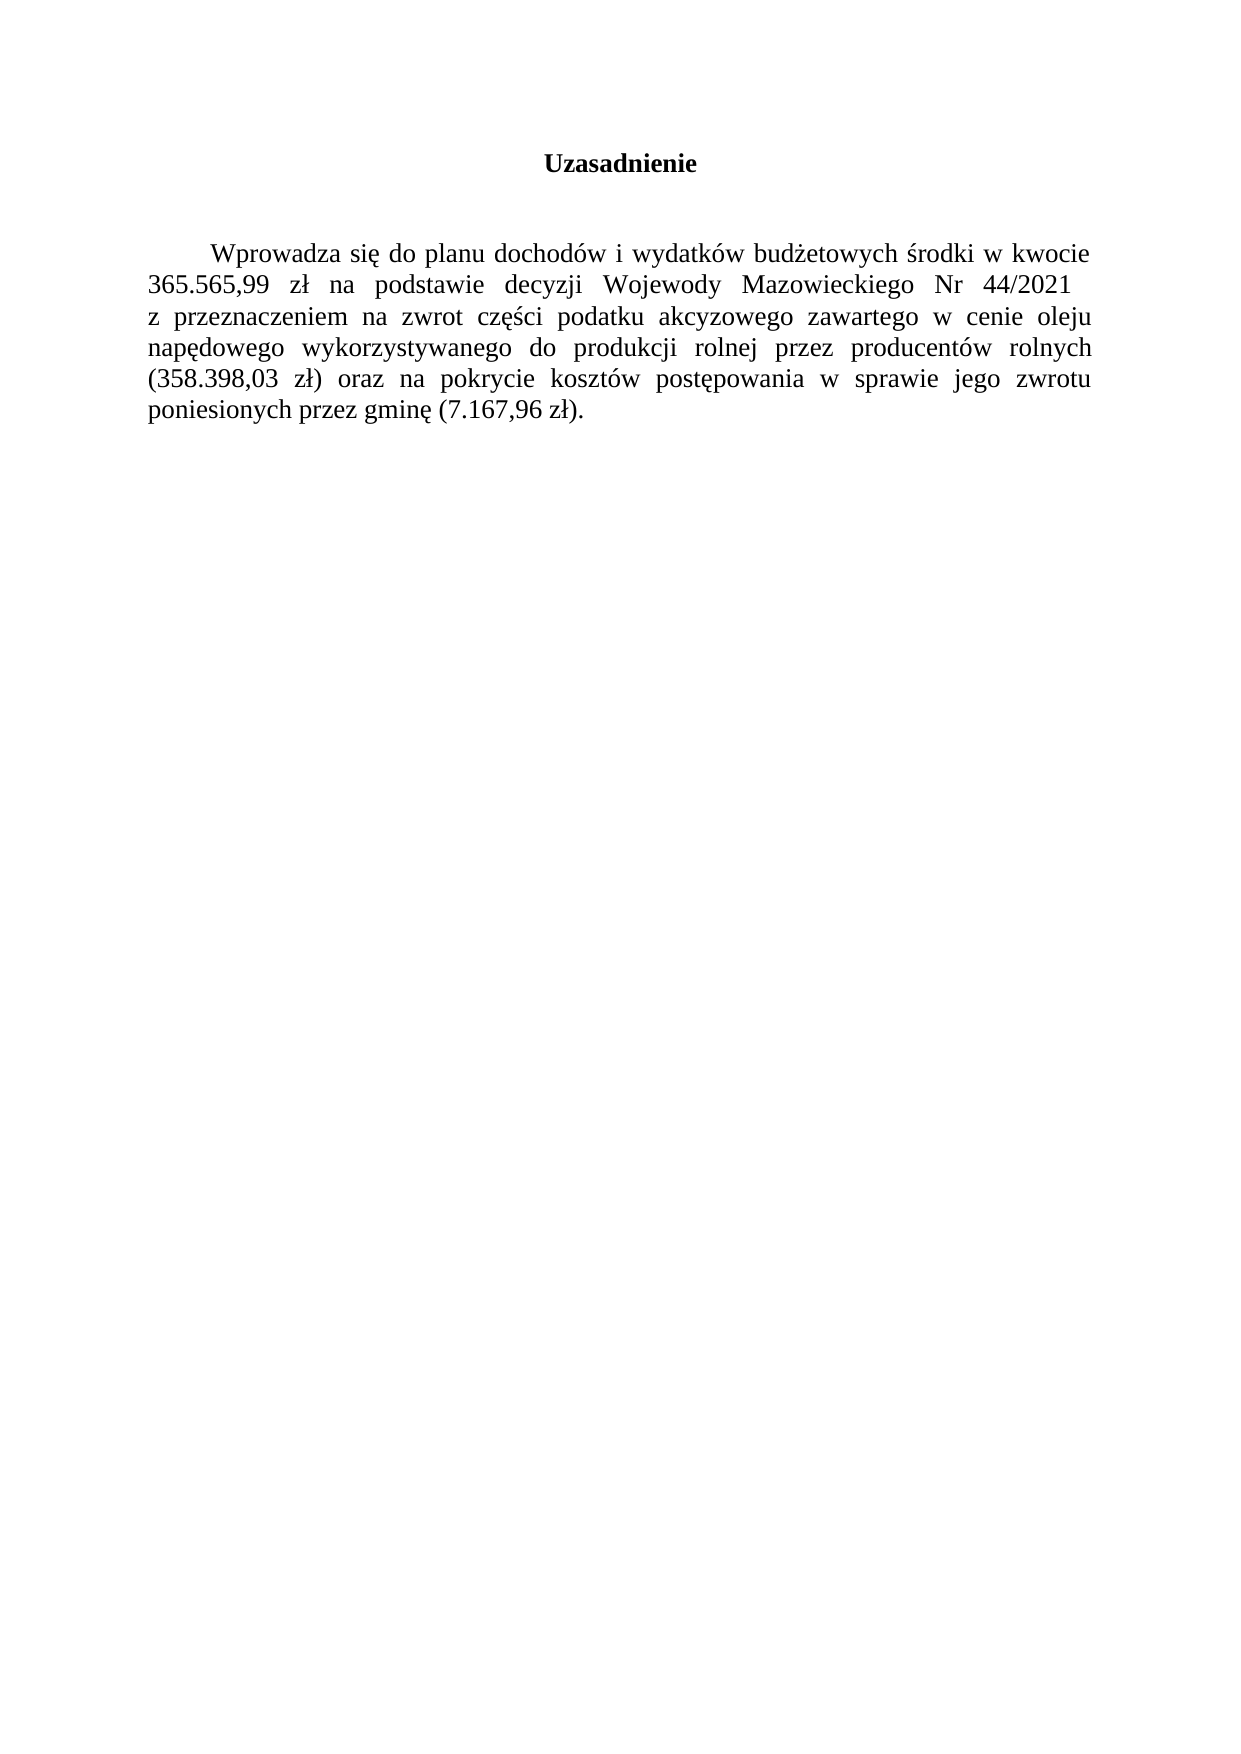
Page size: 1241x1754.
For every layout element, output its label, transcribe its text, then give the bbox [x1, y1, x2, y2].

text Wprowadza się do planu dochodów i wydatków budżetowych środki w kwocie 365.565,99 zł na podstawie decyzji Wojewody Mazowieckiego Nr 44/2021 z przeznaczeniem na zwrot części podatku akcyzowego zawartego w cenie oleju napędowego wykorzystywanego do produkcji rolnej przez producentów rolnych (358.398,03 zł) oraz na pokrycie kosztów postępowania w sprawie jego zwrotu poniesionych przez gminę (7.167,96 zł). [148, 237, 1093, 424]
text Uzasadnienie [148, 148, 1093, 179]
